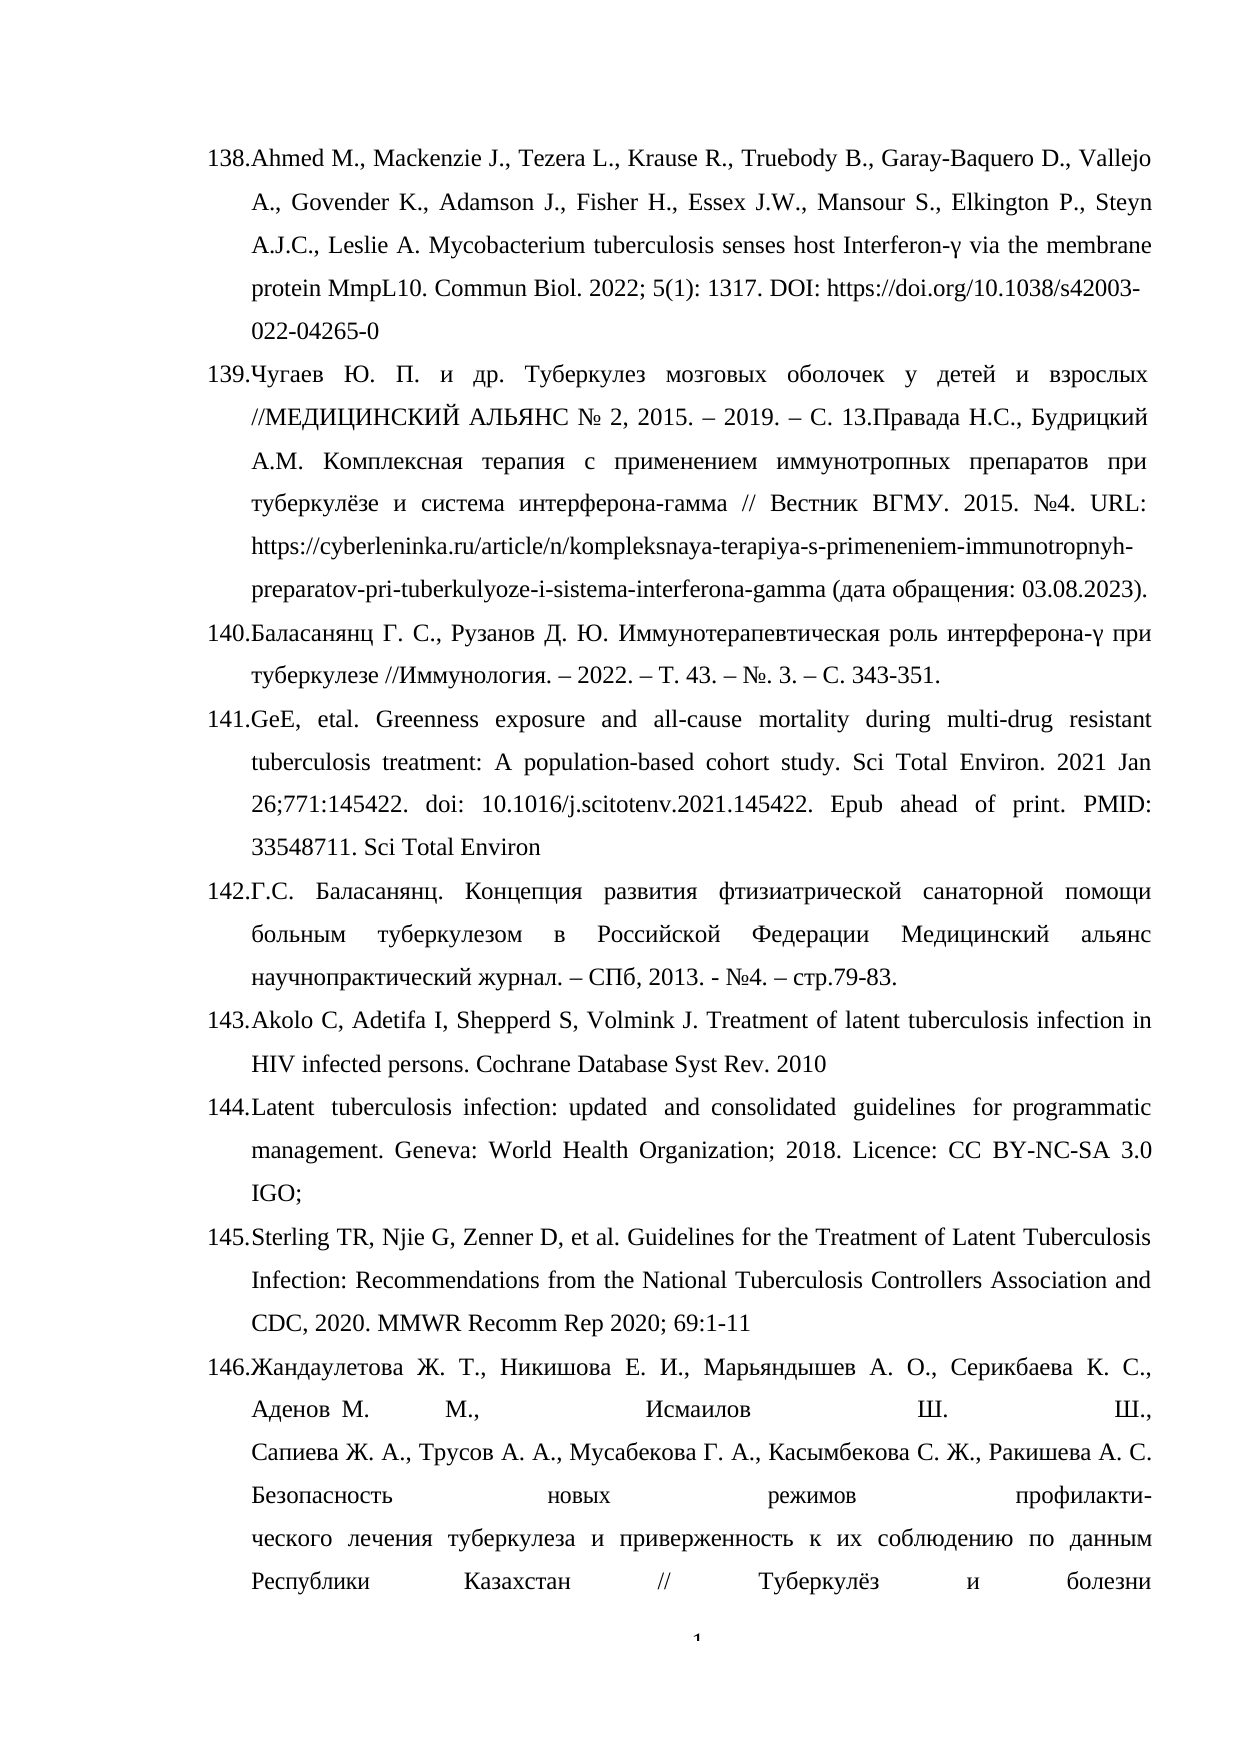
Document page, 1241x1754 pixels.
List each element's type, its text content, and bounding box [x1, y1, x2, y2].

text 022-04265-0 [251, 316, 1163, 345]
list .Чугаев Ю. П. и др. Туберкулез мозговых оболочек у детей и взрослых [207, 359, 1163, 388]
text 146.Жандаулетова Ж. Т., Никишова Е. И., Марьяндышев А. О., Серикбаева К. С., Аденов М. М., Исмаилов Ш. Ш., Сапиева Ж. А., Трусов А. А., Мусабекова Г. А., Касымбекова С. Ж., Ракишева А. С. Безопасность новых режимов профилакти- ческого лечения туберкулеза и приверженность к их соблюдению по данным Республики Казахстан // Туберкулёз и болезни [207, 1352, 1152, 1594]
list Sterling TR, Njie G, Zenner D, et al. Guidelines for the Treatment of Latent Tuberculosis Infection: Recommendations from the National Tuberculosis Controllers Association and CDC, 2020. MMWR Recomm Rep 2020; 69:1-11 [207, 1222, 1151, 1337]
text //МЕДИЦИНСКИЙ АЛЬЯНС № 2, 2015. – 2019. – С. 13.Правада Н.С., Будрицкий [251, 402, 1163, 431]
list Latent tuberculosis infection: updated and consolidated guidelines for programmatic management. Geneva: World Health Organization; 2018. Licence: CC BY-NC-SA 3.0 IGO; [207, 1092, 1152, 1207]
list .Баласанянц Г. С., Рузанов Д. Ю. Иммунотерапевтическая роль интерферона-γ при туберкулезе //Иммунология. – 2022. – Т. 43. – №. 3. – С. 343-351. [207, 618, 1152, 689]
text 138.Ahmed M., Mackenzie J., Tezera L., Krause R., Truebody B., Garay-Baquero D., Vallejo A., Govender K., Adamson J., Fisher H., Essex J.W., Mansour S., Elkington P., Steyn A.J.C., Leslie A. Mycobacterium tuberculosis senses host Interferon-γ via the membrane protein MmpL10. Commun Biol. 2022; 5(1): 1317. DOI: https://doi.org/10.1038/s42003- [207, 143, 1152, 302]
text 141.GeE, etal. Greenness exposure and all-cause mortality during multi-drug resistant tuberculosis treatment: A population-based cohort study. Sci Total Environ. 2021 Jan 26;771:145422. doi: 10.1016/j.scitotenv.2021.145422. Epub ahead of print. PMID: 33548711. Sci Total Environ [207, 704, 1152, 861]
list Akolo C, Adetifa I, Shepperd S, Volmink J. Treatment of latent tuberculosis infection in HIV infected persons. Cochrane Database Syst Rev. 2010 [207, 1006, 1152, 1077]
text 142.Г.С. Баласанянц. Концепция развития фтизиатрической санаторной помощи больным туберкулезом в Российской Федерации Медицинский альянс научнопрактический журнал. – СПб, 2013. - №4. – стр.79-83. [207, 876, 1152, 991]
text А.М. Комплексная терапия с применением иммунотропных препаратов при туберкулёзе и система интерферона-гамма // Вестник ВГМУ. 2015. №4. URL: https://cyberleninka.ru/article/n/kompleksnaya-terapiya-s-primeneniem-immunotropnyh- preparatov-pri-tuberkulyoze-i-sistema-interferona-gamma (дата обращения: 03.08.2023). [251, 446, 1152, 603]
